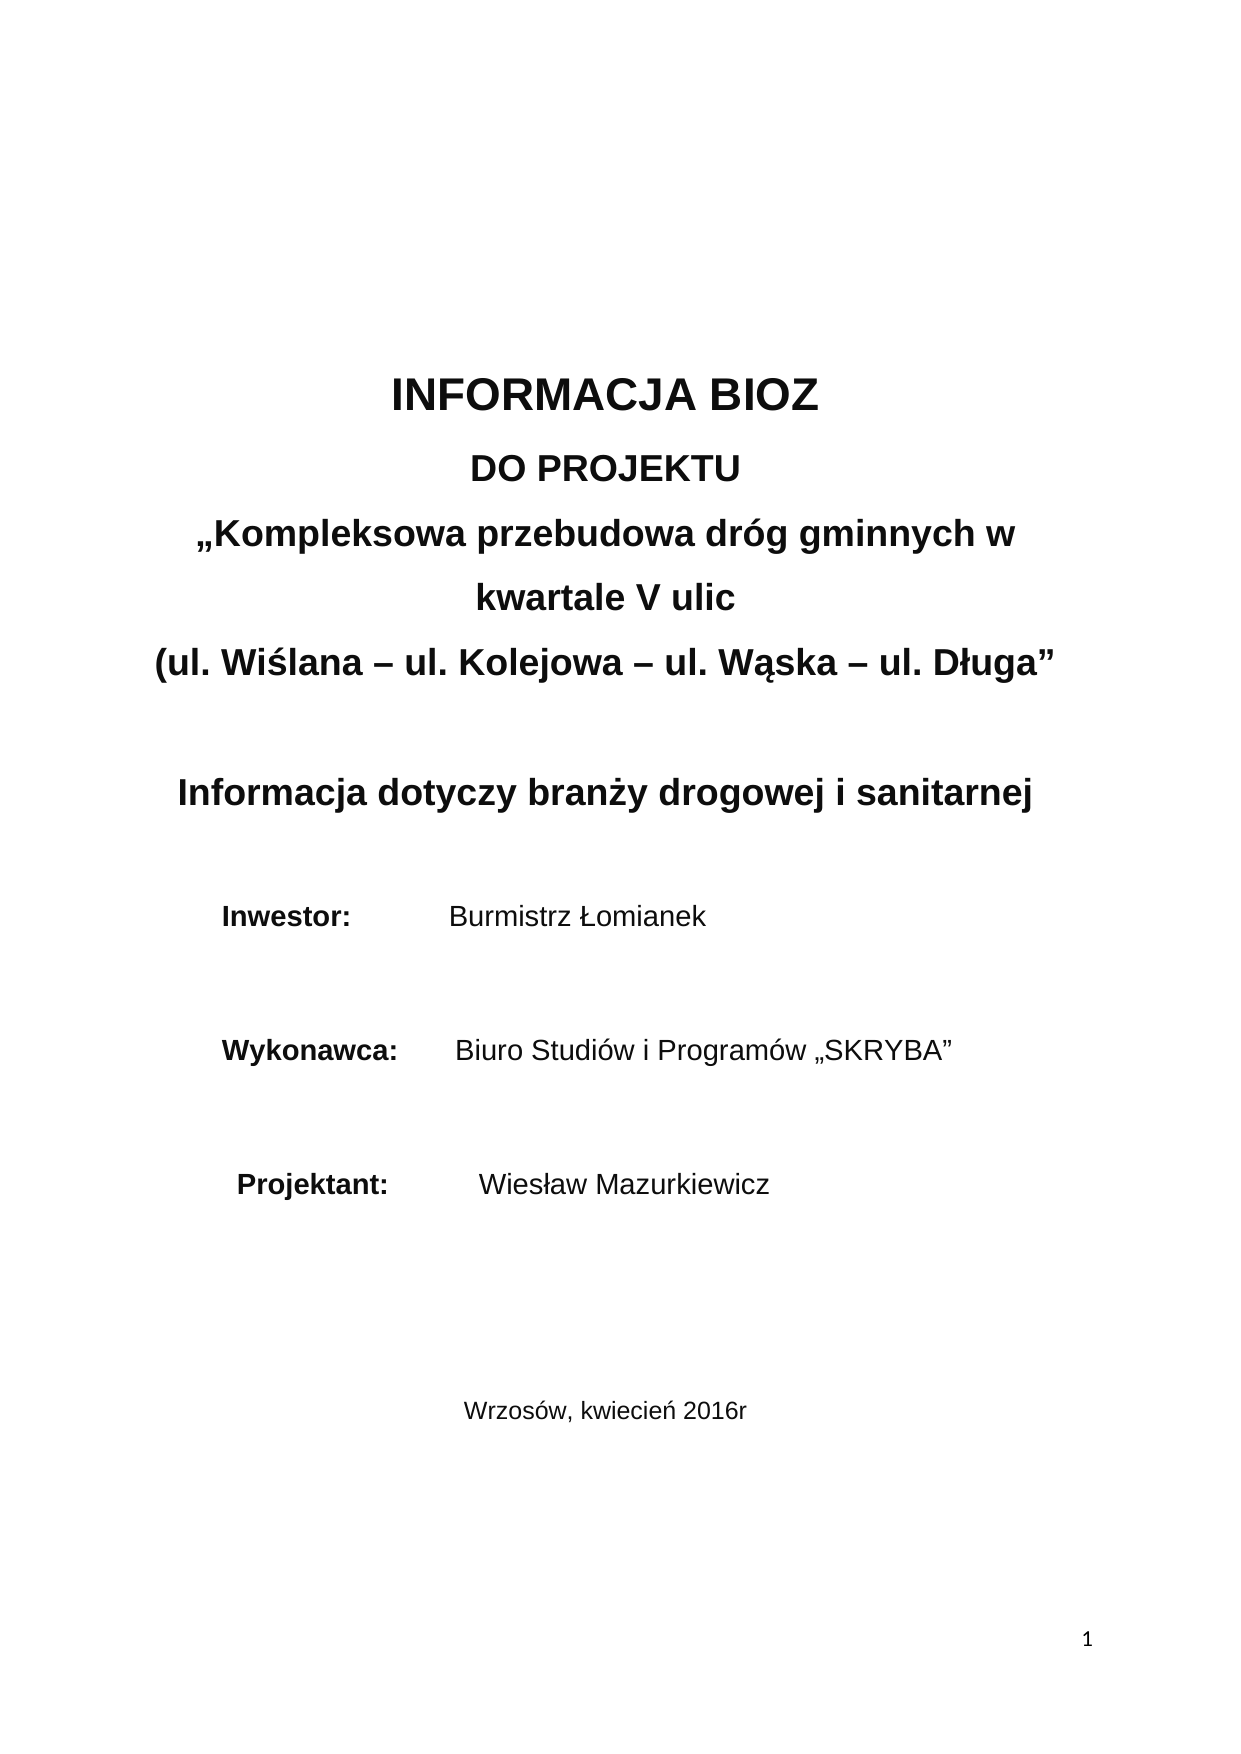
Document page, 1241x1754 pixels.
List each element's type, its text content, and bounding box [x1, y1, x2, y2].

text Wrzosów, kwiecień 2016r [118, 1396, 1093, 1425]
text (ul. Wiślana – ul. Kolejowa – ul. Wąska – ul. Długa” [118, 640, 1093, 683]
text INFORMACJA BIOZ [118, 367, 1093, 420]
text Wykonawca: Biuro Studiów i Programów „SKRYBA” [118, 1033, 1093, 1067]
text DO PROJEKTU [118, 446, 1093, 489]
text Projektant: Wiesław Mazurkiewicz [148, 1167, 1093, 1201]
text Inwestor: Burmistrz Łomianek [118, 899, 1093, 933]
text Informacja dotyczy branży drogowej i sanitarnej [118, 770, 1093, 813]
text „Kompleksowa przebudowa dróg gminnych w kwartale V ulic [118, 511, 1093, 619]
